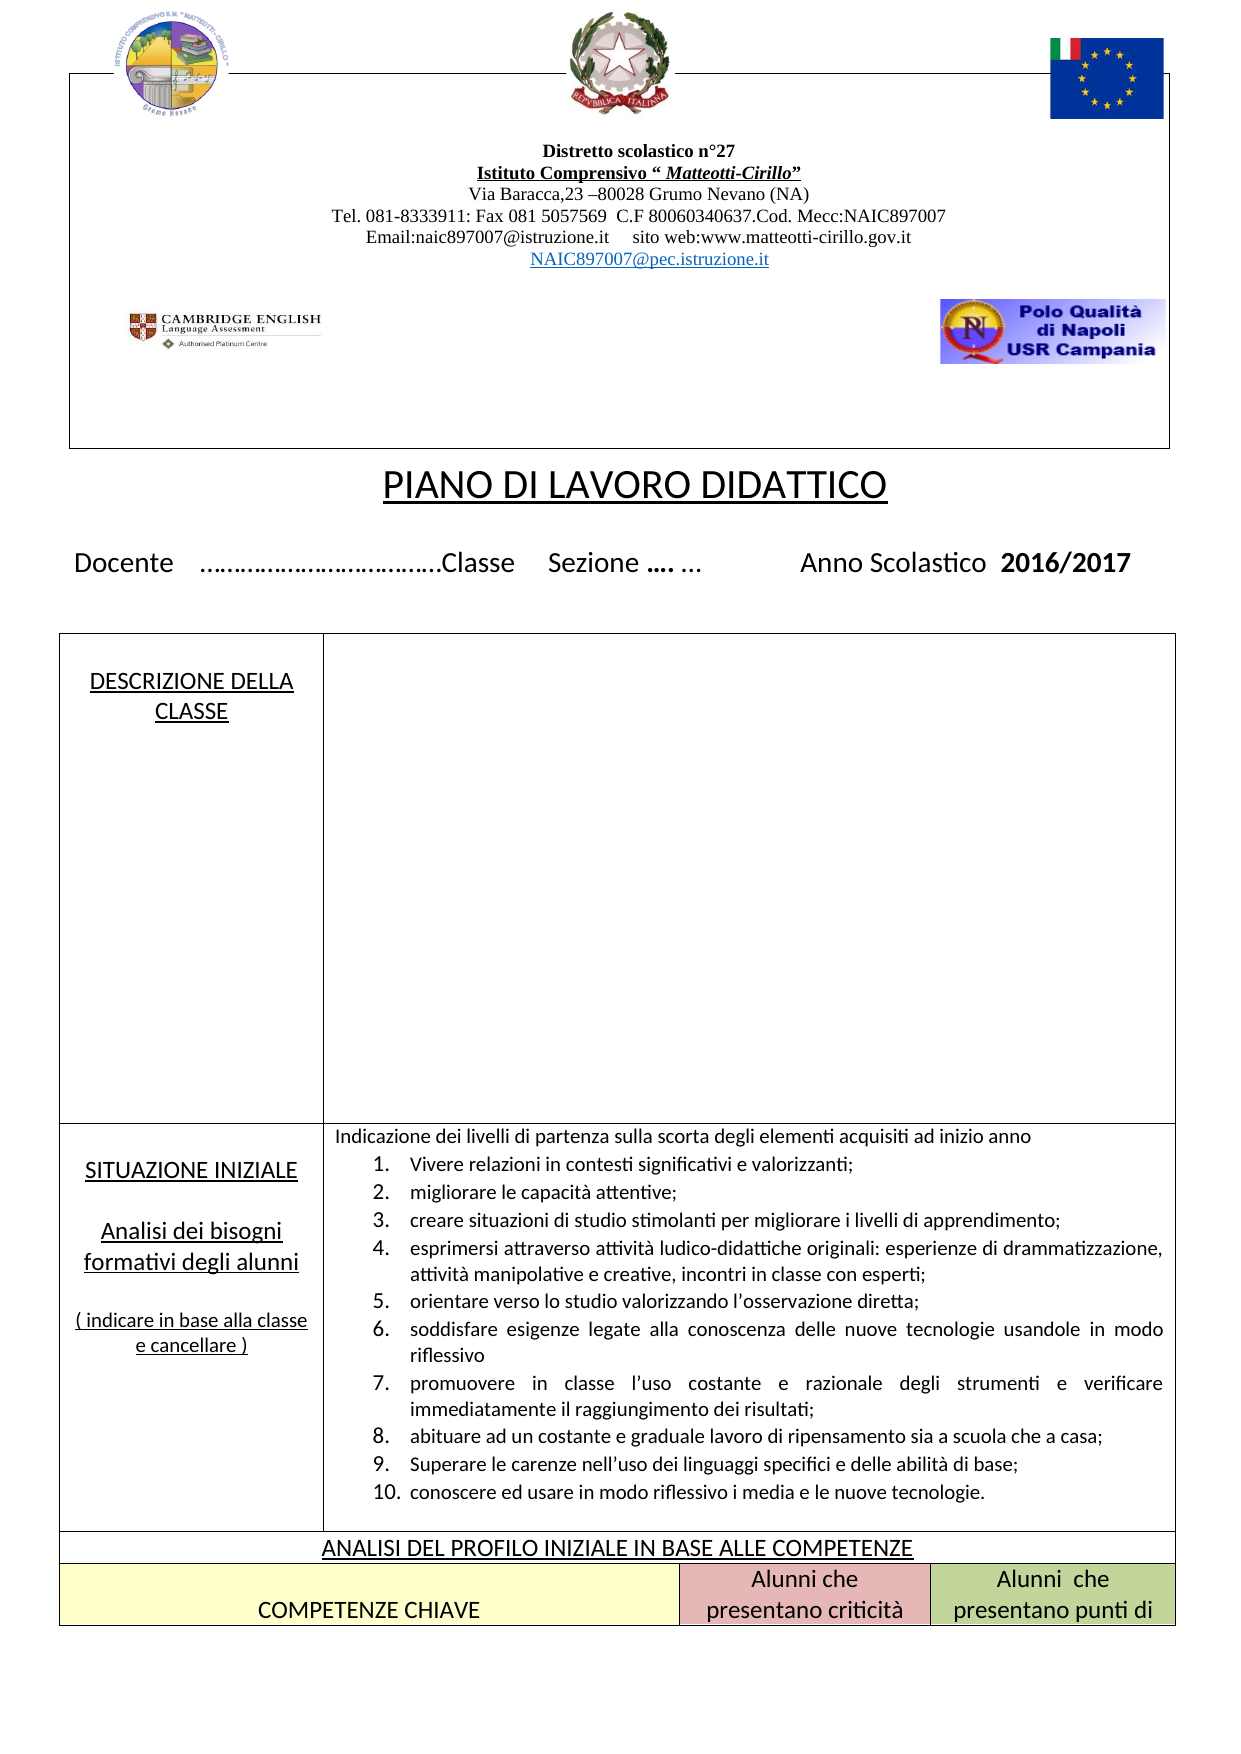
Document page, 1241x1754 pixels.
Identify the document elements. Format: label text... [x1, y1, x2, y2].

table_header DESCRIZIONE DELLA CLASSE [60, 634, 323, 1123]
table_cell COMPETENZE CHIAVE [60, 1564, 679, 1624]
text PIANO DI LAVORO DIDATTICO [89, 153, 1181, 508]
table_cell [931, 1564, 1175, 1624]
picture [940, 299, 1166, 364]
picture [113, 8, 229, 119]
picture [103, 291, 347, 364]
table_cell SITUAZIONE INIZIALE Analisi dei bisogni formativi degli alunni ( indicare in base alla classe e cancellare ) [60, 1124, 323, 1531]
table_cell ANALISI DEL PROFILO INIZIALE IN BASE ALLE COMPETENZE [60, 1532, 1175, 1562]
table_cell Indicazione dei livelli di partenza sulla scorta degli elementi acquisiti ad inizio anno Vivere relazioni in contesti significativi e valorizzanti; migliorare le capacità attentive; creare situazioni di studio stimolanti per migliorare i livelli di apprendimento; esprimersi attraverso attività ludico-didattiche originali: esperienze di drammatizzazione, attività manipolative e creative, incontri in classe con esperti; orientare verso lo studio valorizzando l’osservazione diretta; soddisfare esigenze legate alla conoscenza delle nuove tecnologie usandole in modo riflessivo promuovere in classe l’uso costante e razionale degli strumenti e verificare immediatamente il raggiungimento dei risultati; abituare ad un costante e graduale lavoro di ripensamento sia a scuola che a casa; Superare le carenze nell’uso dei linguaggi specifici e delle abilità di base; conoscere ed usare in modo riflessivo i media e le nuove tecnologie. [324, 1124, 1175, 1531]
table_header [324, 634, 1175, 1123]
text Docente ………………………………Classe Sezione …. … Anno Scolastico 2016/2017 [74, 544, 1152, 580]
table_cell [680, 1564, 930, 1624]
picture [1050, 38, 1164, 119]
picture [566, 7, 676, 119]
